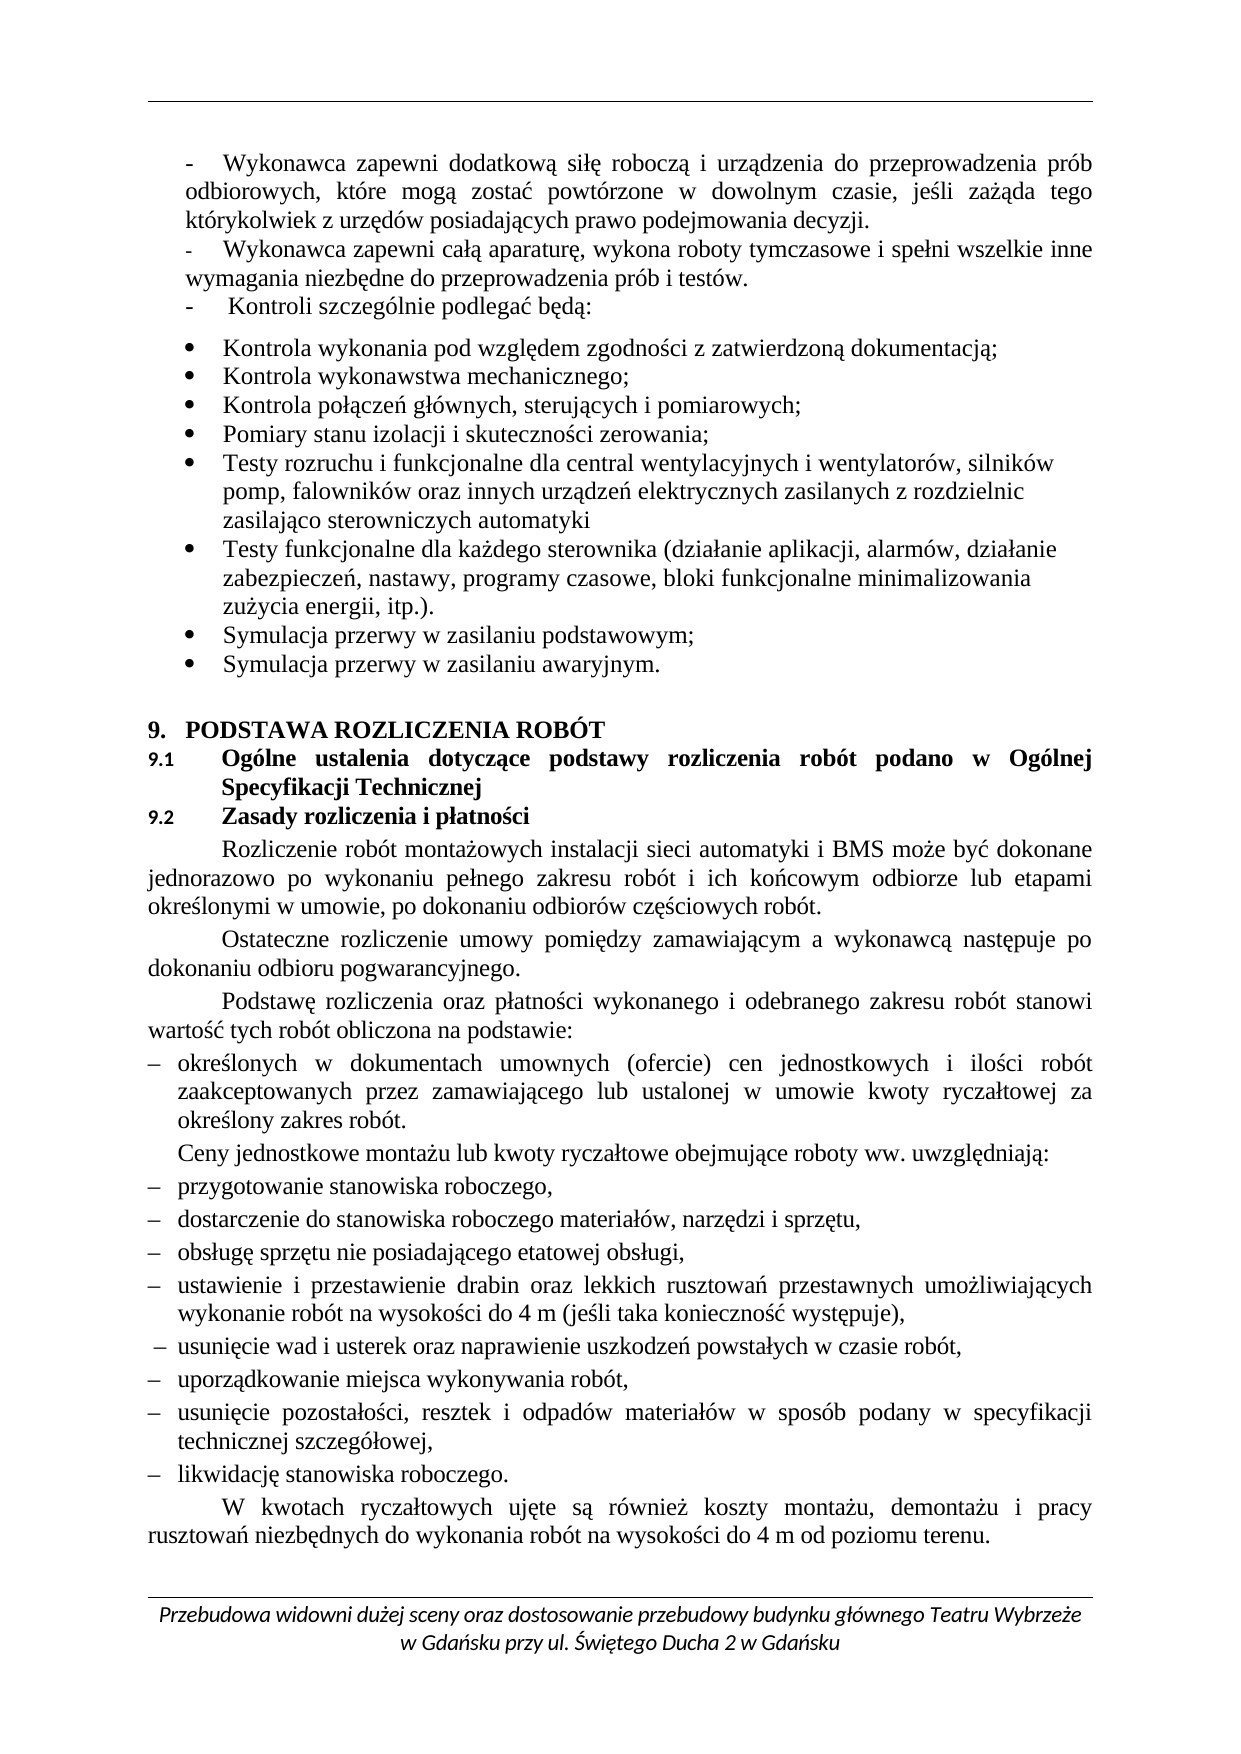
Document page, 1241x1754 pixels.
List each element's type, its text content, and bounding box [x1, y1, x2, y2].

text – usunięcie pozostałości, resztek i odpadów materiałów w sposób podany w specyfikacji technicznej szczegółowej, [148, 1397, 1093, 1455]
list Symulacja przerwy w zasilaniu awaryjnym. [185, 649, 1093, 678]
text Ostateczne rozliczenie umowy pomiędzy zamawiającym a wykonawcą następuje po dokonaniu odbioru pogwarancyjnego. [148, 924, 1093, 982]
text – określonych w dokumentach umownych (ofercie) cen jednostkowych i ilości robót zaakceptowanych przez zamawiającego lub ustalonej w umowie kwoty ryczałtowej za określony zakres robót. [148, 1048, 1093, 1134]
list Kontrola połączeń głównych, sterujących i pomiarowych; [185, 390, 1093, 419]
text – uporządkowanie miejsca wykonywania robót, [148, 1364, 1093, 1393]
text – obsługę sprzętu nie posiadającego etatowej obsługi, [148, 1237, 1093, 1266]
list Pomiary stanu izolacji i skuteczności zerowania; [185, 419, 1093, 448]
list Kontrola wykonawstwa mechanicznego; [185, 361, 1093, 390]
list Ogólne ustalenia dotyczące podstawy rozliczenia robót podano w Ogólnej Specyfikacji Technicznej [148, 743, 1093, 801]
text W kwotach ryczałtowych ujęte są również koszty montażu, demontażu i pracy rusztowań niezbędnych do wykonania robót na wysokości do 4 m od poziomu terenu. [148, 1492, 1093, 1549]
list PODSTAWA ROZLICZENIA ROBÓT [148, 715, 1093, 743]
text Ceny jednostkowe montażu lub kwoty ryczałtowe obejmujące roboty ww. uwzględniają: [148, 1138, 1093, 1167]
list Symulacja przerwy w zasilaniu podstawowym; [185, 620, 1093, 649]
text - Kontroli szczególnie podlegać będą: [185, 291, 1093, 320]
text – usunięcie wad i usterek oraz naprawienie uszkodzeń powstałych w czasie robót, [148, 1331, 1093, 1360]
text Rozliczenie robót montażowych instalacji sieci automatyki i BMS może być dokonane jednorazowo po wykonaniu pełnego zakresu robót i ich końcowym odbiorze lub etapami określonymi w umowie, po dokonaniu odbiorów częściowych robót. [148, 834, 1093, 920]
list Zasady rozliczenia i płatności [148, 801, 1093, 830]
text Podstawę rozliczenia oraz płatności wykonanego i odebranego zakresu robót stanowi wartość tych robót obliczona na podstawie: [148, 986, 1093, 1043]
text – likwidację stanowiska roboczego. [148, 1459, 1093, 1488]
list Wykonawca zapewni całą aparaturę, wykona roboty tymczasowe i spełni wszelkie inne wymagania niezbędne do przeprowadzenia prób i testów. [185, 234, 1093, 291]
text – przygotowanie stanowiska roboczego, [148, 1171, 1093, 1200]
list Testy rozruchu i funkcjonalne dla central wentylacyjnych i wentylatorów, silników pomp, falowników oraz innych urządzeń elektrycznych zasilanych z rozdzielnic zasilająco sterowniczych automatyki [185, 448, 1093, 534]
text – ustawienie i przestawienie drabin oraz lekkich rusztowań przestawnych umożliwiających wykonanie robót na wysokości do 4 m (jeśli taka konieczność występuje), [148, 1270, 1093, 1327]
text – dostarczenie do stanowiska roboczego materiałów, narzędzi i sprzętu, [148, 1204, 1093, 1233]
list Wykonawca zapewni dodatkową siłę roboczą i urządzenia do przeprowadzenia prób odbiorowych, które mogą zostać powtórzone w dowolnym czasie, jeśli zażąda tego którykolwiek z urzędów posiadających prawo podejmowania decyzji. [185, 148, 1093, 234]
list Testy funkcjonalne dla każdego sterownika (działanie aplikacji, alarmów, działanie zabezpieczeń, nastawy, programy czasowe, bloki funkcjonalne minimalizowania zużycia energii, itp.). [185, 534, 1093, 620]
list Kontrola wykonania pod względem zgodności z zatwierdzoną dokumentacją; [185, 333, 1093, 361]
